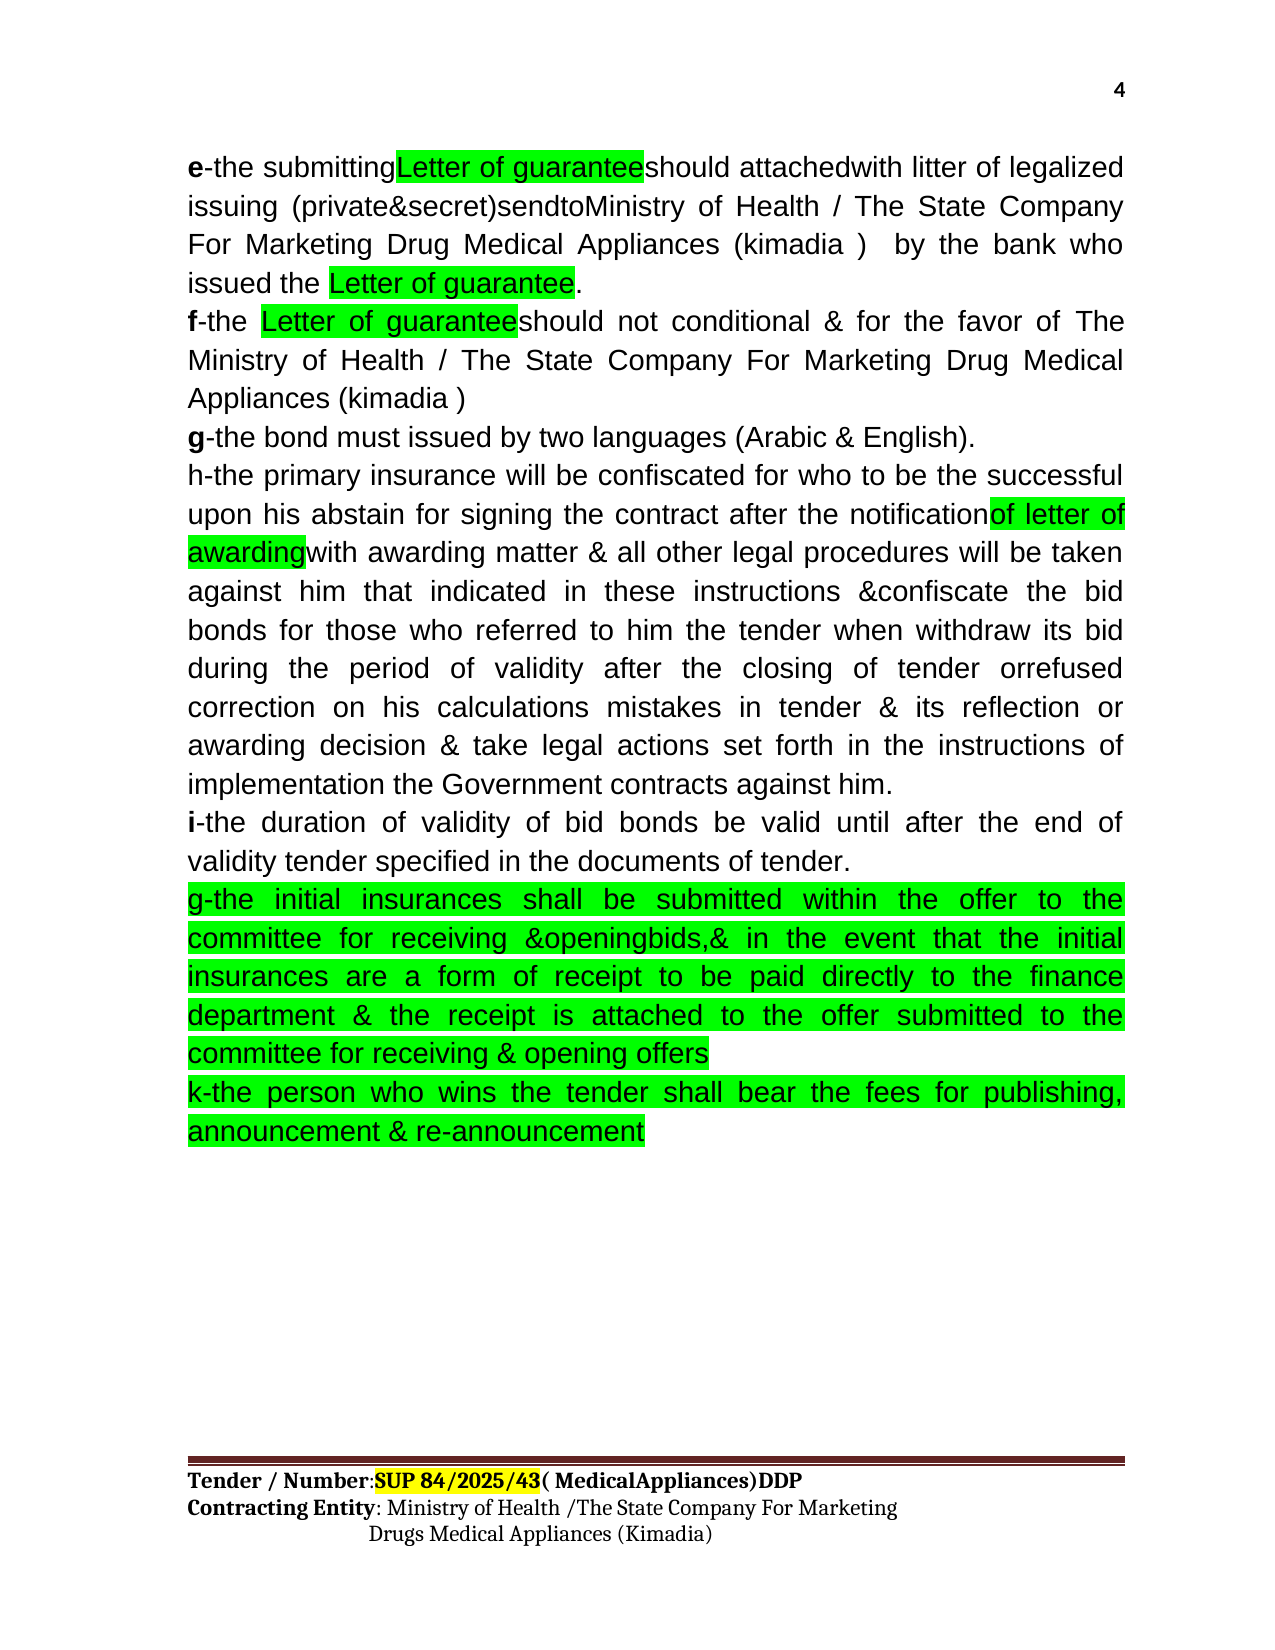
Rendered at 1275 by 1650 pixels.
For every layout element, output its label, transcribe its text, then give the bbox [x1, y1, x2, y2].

text h-the primary insurance will be confiscated for who to be the successful upon his abstain for signing the contract after the notificationof letter of awardingwith awarding matter & all other legal procedures will be taken against him that indicated in these instructions &confiscate the bid bonds for those who referred to him the tender when withdraw its bid during the period of validity after the closing of tender orrefused correction on his calculations mistakes in tender & its reflection or awarding decision & take legal actions set forth in the instructions of implementation the Government contracts against him. [187, 458, 1125, 800]
text e-the submittingLetter of guaranteeshould attachedwith litter of legalized issuing (private&secret)sendtoMinistry of Health / The State Company For Marketing Drug Medical Appliances (kimadia ) by the bank who issued the Letter of guarantee. [187, 150, 1125, 299]
text f-the Letter of guaranteeshould not conditional & for the favor of The Ministry of Health / The State Company For Marketing Drug Medical Appliances (kimadia ) [187, 304, 1125, 415]
text g-the bond must issued by two languages (Arabic & English). [187, 420, 1125, 453]
text g-the initial insurances shall be submitted within the offer to the committee for receiving &openingbids,& in the event that the initial insurances are a form of receipt to be paid directly to the finance department & the receipt is attached to the offer submitted to the committee for receiving & opening offers [187, 882, 1125, 1070]
text i-the duration of validity of bid bonds be valid until after the end of validity tender specified in the documents of tender. [187, 805, 1125, 877]
text k-the person who wins the tender shall bear the fees for publishing, announcement & re-announcement [187, 1075, 1125, 1147]
